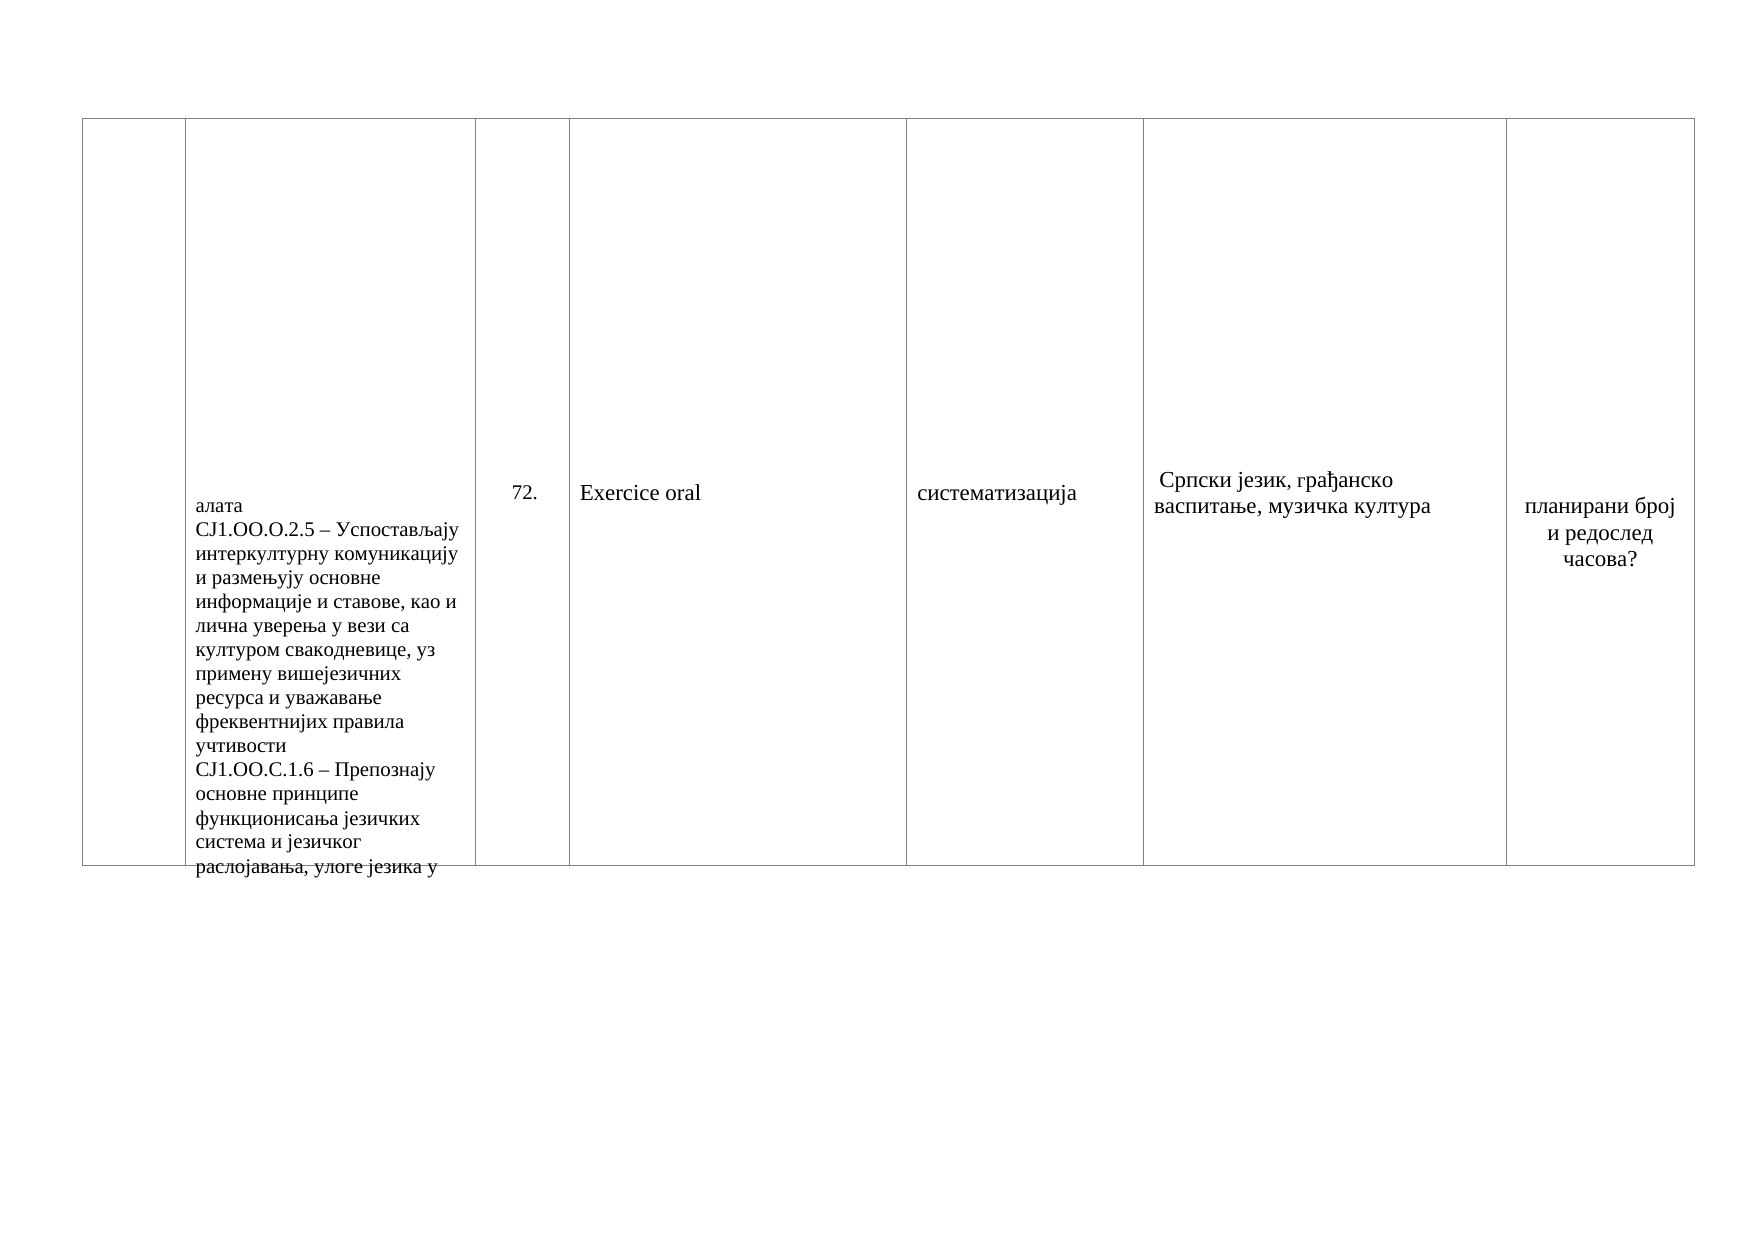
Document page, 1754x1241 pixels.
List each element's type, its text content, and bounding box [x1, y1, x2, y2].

table_cell систематизација [907, 119, 1143, 865]
table_cell Exercice oral [570, 119, 906, 865]
table_cell 72. [476, 119, 569, 865]
table_cell Српски језик, грађанско васпитање, музичка култура [1144, 119, 1506, 865]
